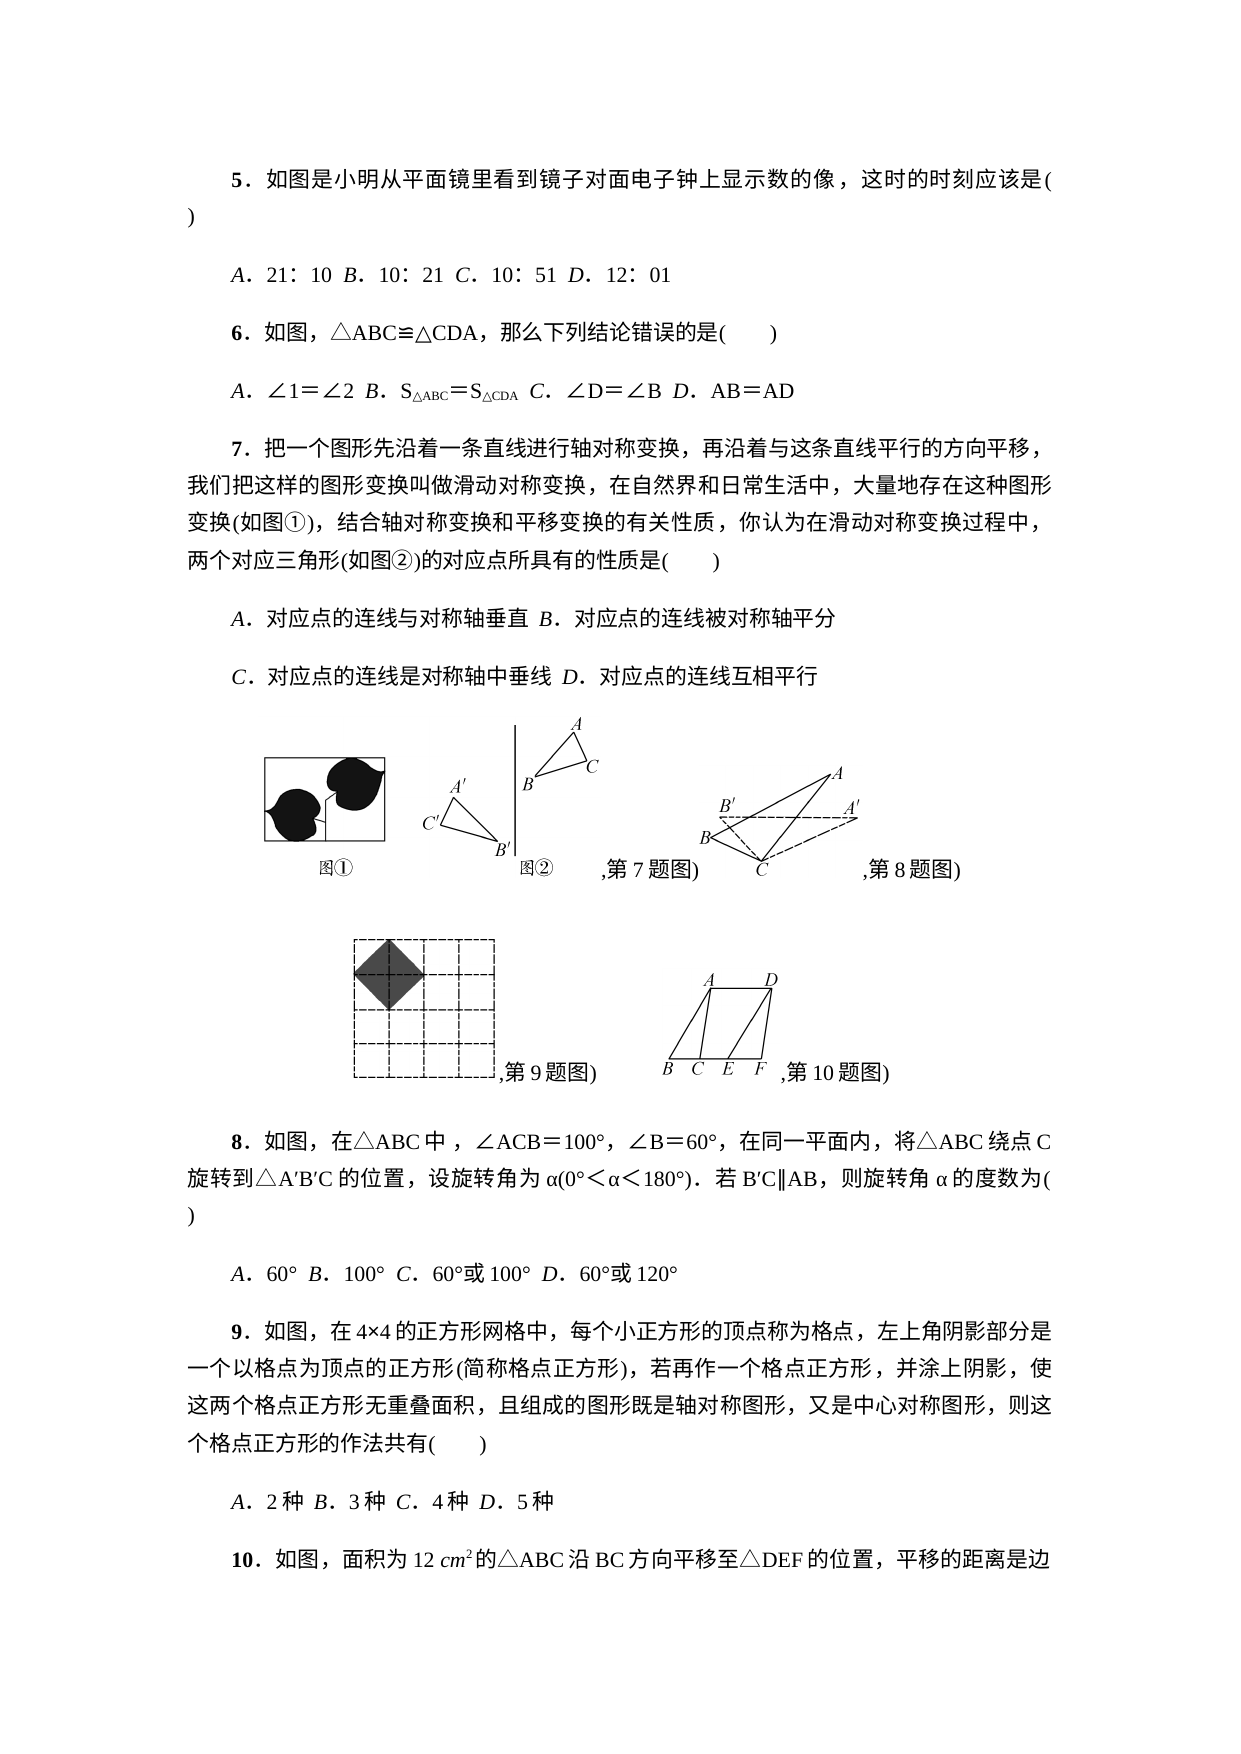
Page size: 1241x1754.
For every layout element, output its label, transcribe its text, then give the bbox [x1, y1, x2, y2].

text 8．如图，在△ABC中 ，∠ACB＝100°，∠B＝60°，在同一平面内，将△ABC绕点C旋转到△A′B′C的位置，设旋转角为α(0°＜α＜180°)．若B′C∥AB，则旋转角α的度数为( ) [187, 1124, 1053, 1231]
text A．2种 B．3种 C．4种 D．5种 [187, 1483, 1053, 1516]
text 9．如图，在4×4的正方形网格中，每个小正方形的顶点称为格点，左上角阴影部分是一个以格点为顶点的正方形(简称格点正方形)，若再作一个格点正方形，并涂上阴影，使这两个格点正方形无重叠面积，且组成的图形既是轴对称图形，又是中心对称图形，则这个格点正方形的作法共有( ) [187, 1313, 1053, 1458]
text 5．如图是小明从平面镜里看到镜子对面电子钟上显示数的像，这时的时刻应该是( ) [187, 162, 1053, 232]
picture [698, 765, 863, 878]
text 7．把一个图形先沿着一条直线进行轴对称变换，再沿着与这条直线平行的方向平移，我们把这样的图形变换叫做滑动对称变换，在自然界和日常生活中，大量地存在这种图形变换(如图①)，结合轴对称变换和平移变换的有关性质，你认为在滑动对称变换过程中，两个对应三角形(如图②)的对应点所具有的性质是( ) [187, 430, 1053, 575]
text A．21：10 B．10：21 C．10：51 D．12：01 [187, 256, 1053, 289]
picture [257, 716, 601, 878]
picture [662, 968, 781, 1081]
text A．∠1＝∠2 B．S△ABC＝S△CDA C．∠D＝∠B D．AB＝AD [187, 372, 1053, 405]
text A．60° B．100° C．60°或100° D．60°或120° [187, 1255, 1053, 1288]
text A．对应点的连线与对称轴垂直 B．对应点的连线被对称轴平分 [187, 600, 1053, 633]
text 6．如图，△ABC≌△CDA，那么下列结论错误的是( ) [187, 314, 1053, 347]
text C．对应点的连线是对称轴中垂线 D．对应点的连线互相平行 [187, 658, 1053, 691]
picture [350, 935, 499, 1081]
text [187, 1541, 1053, 1574]
